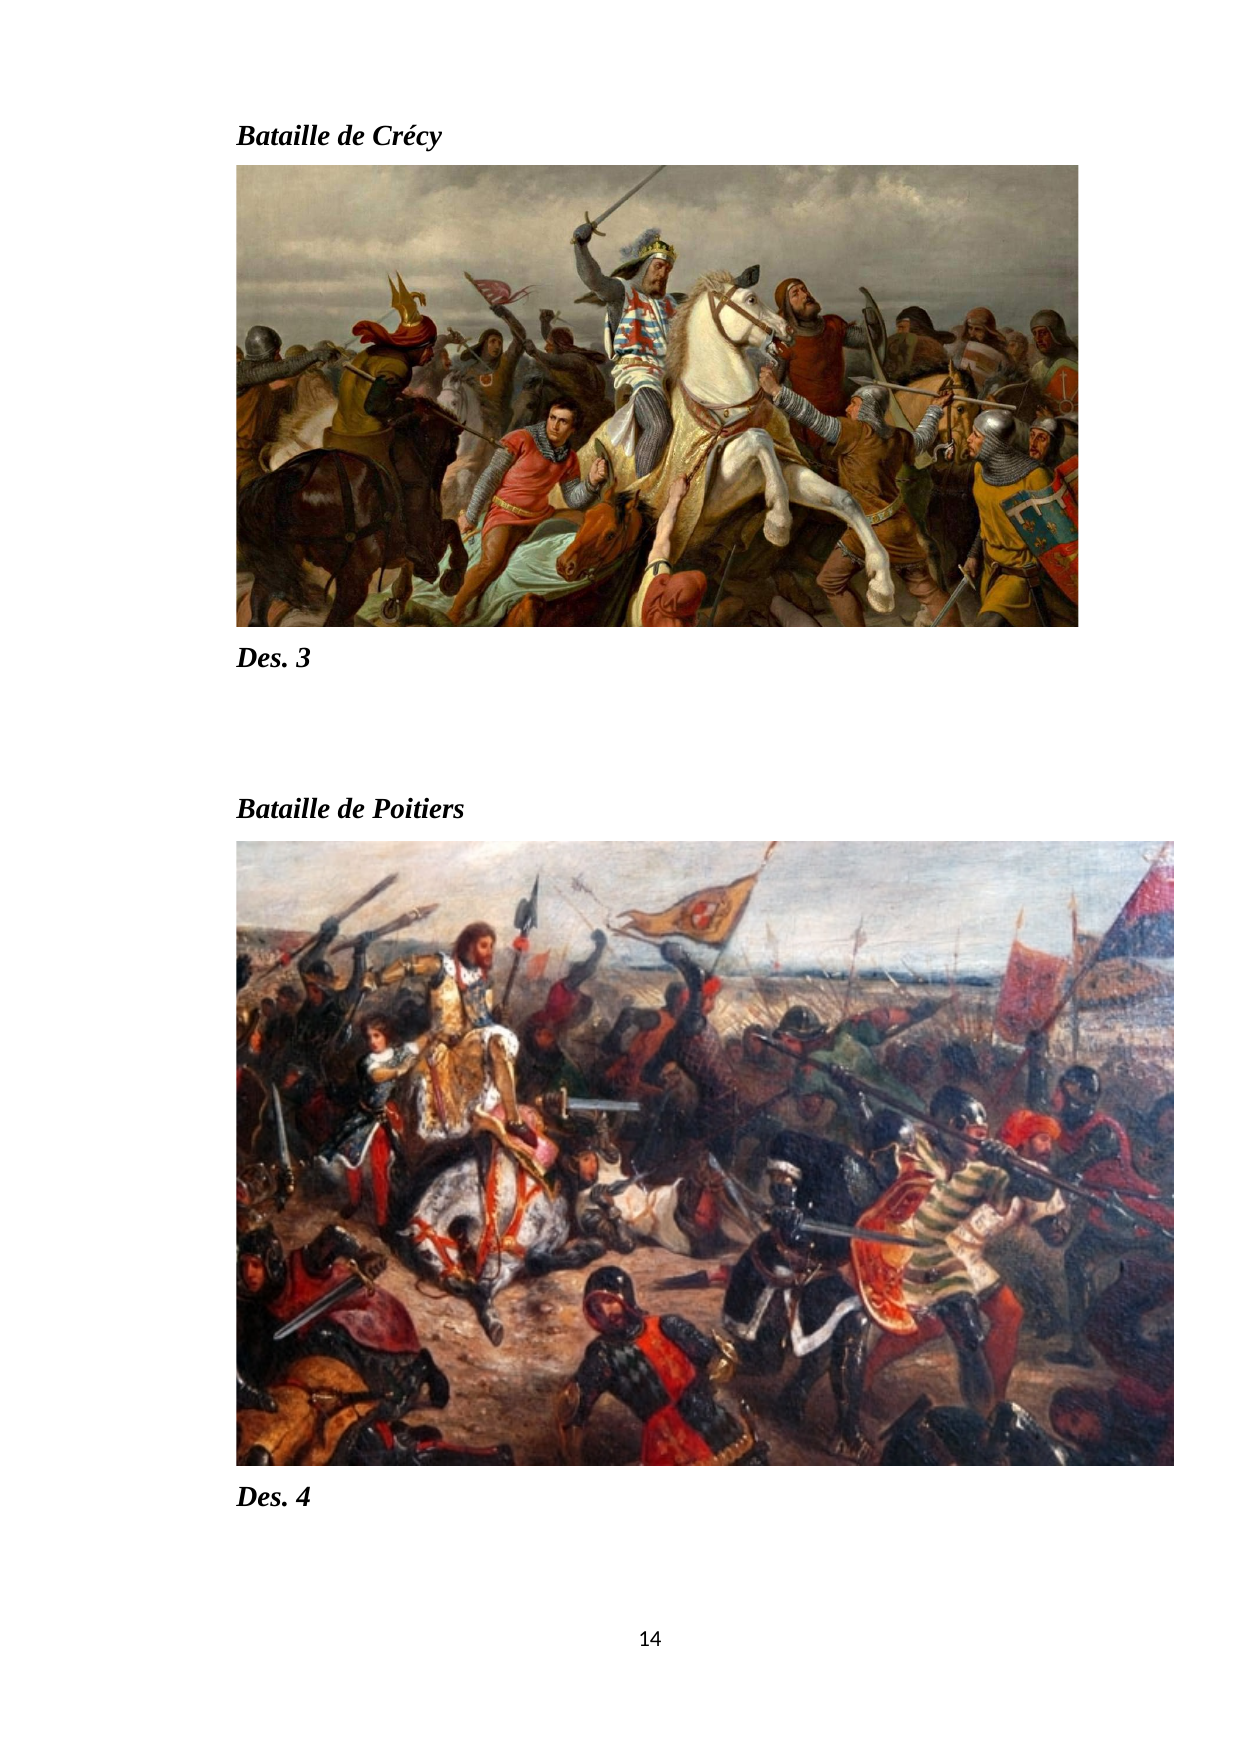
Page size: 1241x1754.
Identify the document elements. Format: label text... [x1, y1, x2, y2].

text Des. 3 [236, 641, 1063, 674]
text Bataille de Crécy [236, 118, 1063, 165]
picture [236, 841, 1174, 1466]
text Bataille de Poitiers [236, 791, 1063, 825]
text Des. 4 [236, 1479, 1063, 1513]
picture [236, 165, 1079, 627]
